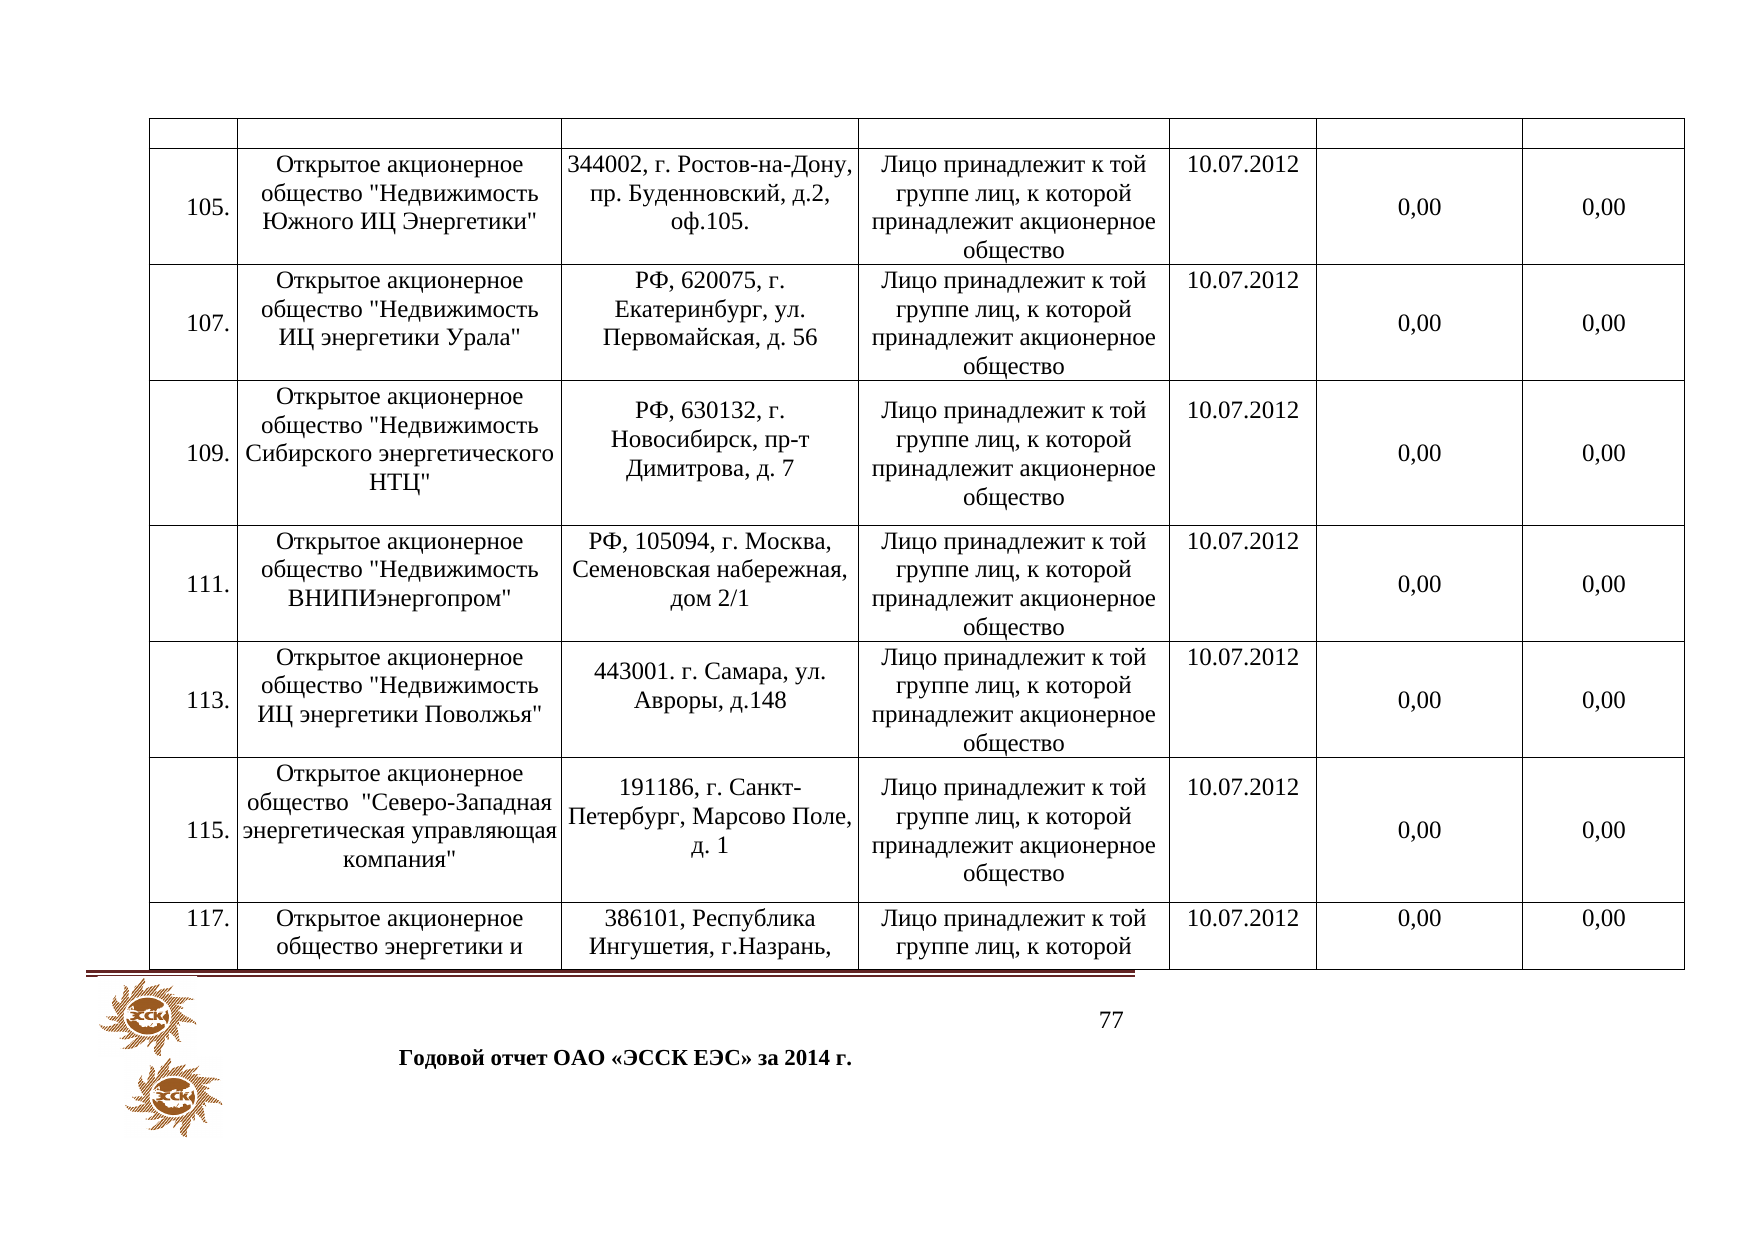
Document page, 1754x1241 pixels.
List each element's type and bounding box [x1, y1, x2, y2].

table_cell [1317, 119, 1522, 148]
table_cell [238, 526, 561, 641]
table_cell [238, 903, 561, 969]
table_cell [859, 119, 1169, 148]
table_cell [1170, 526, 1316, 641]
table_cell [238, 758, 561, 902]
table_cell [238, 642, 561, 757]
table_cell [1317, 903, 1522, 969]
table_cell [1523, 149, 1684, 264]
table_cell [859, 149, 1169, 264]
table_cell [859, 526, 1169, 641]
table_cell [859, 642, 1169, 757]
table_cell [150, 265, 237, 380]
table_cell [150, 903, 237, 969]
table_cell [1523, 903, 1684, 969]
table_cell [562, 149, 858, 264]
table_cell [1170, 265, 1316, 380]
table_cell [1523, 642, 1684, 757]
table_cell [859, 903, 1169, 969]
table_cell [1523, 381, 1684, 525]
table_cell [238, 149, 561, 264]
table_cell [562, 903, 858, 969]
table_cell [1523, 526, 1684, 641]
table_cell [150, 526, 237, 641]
picture [97, 976, 224, 1138]
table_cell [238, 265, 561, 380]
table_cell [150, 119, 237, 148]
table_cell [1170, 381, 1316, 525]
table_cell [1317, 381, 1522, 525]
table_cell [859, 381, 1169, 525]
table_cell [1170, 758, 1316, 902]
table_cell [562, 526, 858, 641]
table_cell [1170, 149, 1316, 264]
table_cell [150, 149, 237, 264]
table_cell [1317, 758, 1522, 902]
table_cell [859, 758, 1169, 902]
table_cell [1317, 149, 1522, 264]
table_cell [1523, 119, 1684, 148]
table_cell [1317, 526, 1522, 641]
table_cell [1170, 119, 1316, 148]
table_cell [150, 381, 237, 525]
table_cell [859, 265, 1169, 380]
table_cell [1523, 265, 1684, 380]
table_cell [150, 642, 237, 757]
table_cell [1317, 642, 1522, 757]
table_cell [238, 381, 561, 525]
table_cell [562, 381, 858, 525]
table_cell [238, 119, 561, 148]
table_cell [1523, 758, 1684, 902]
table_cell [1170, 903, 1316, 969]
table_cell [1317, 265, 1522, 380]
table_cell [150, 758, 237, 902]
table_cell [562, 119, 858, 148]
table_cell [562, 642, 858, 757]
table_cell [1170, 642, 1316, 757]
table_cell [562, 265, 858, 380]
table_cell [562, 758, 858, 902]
